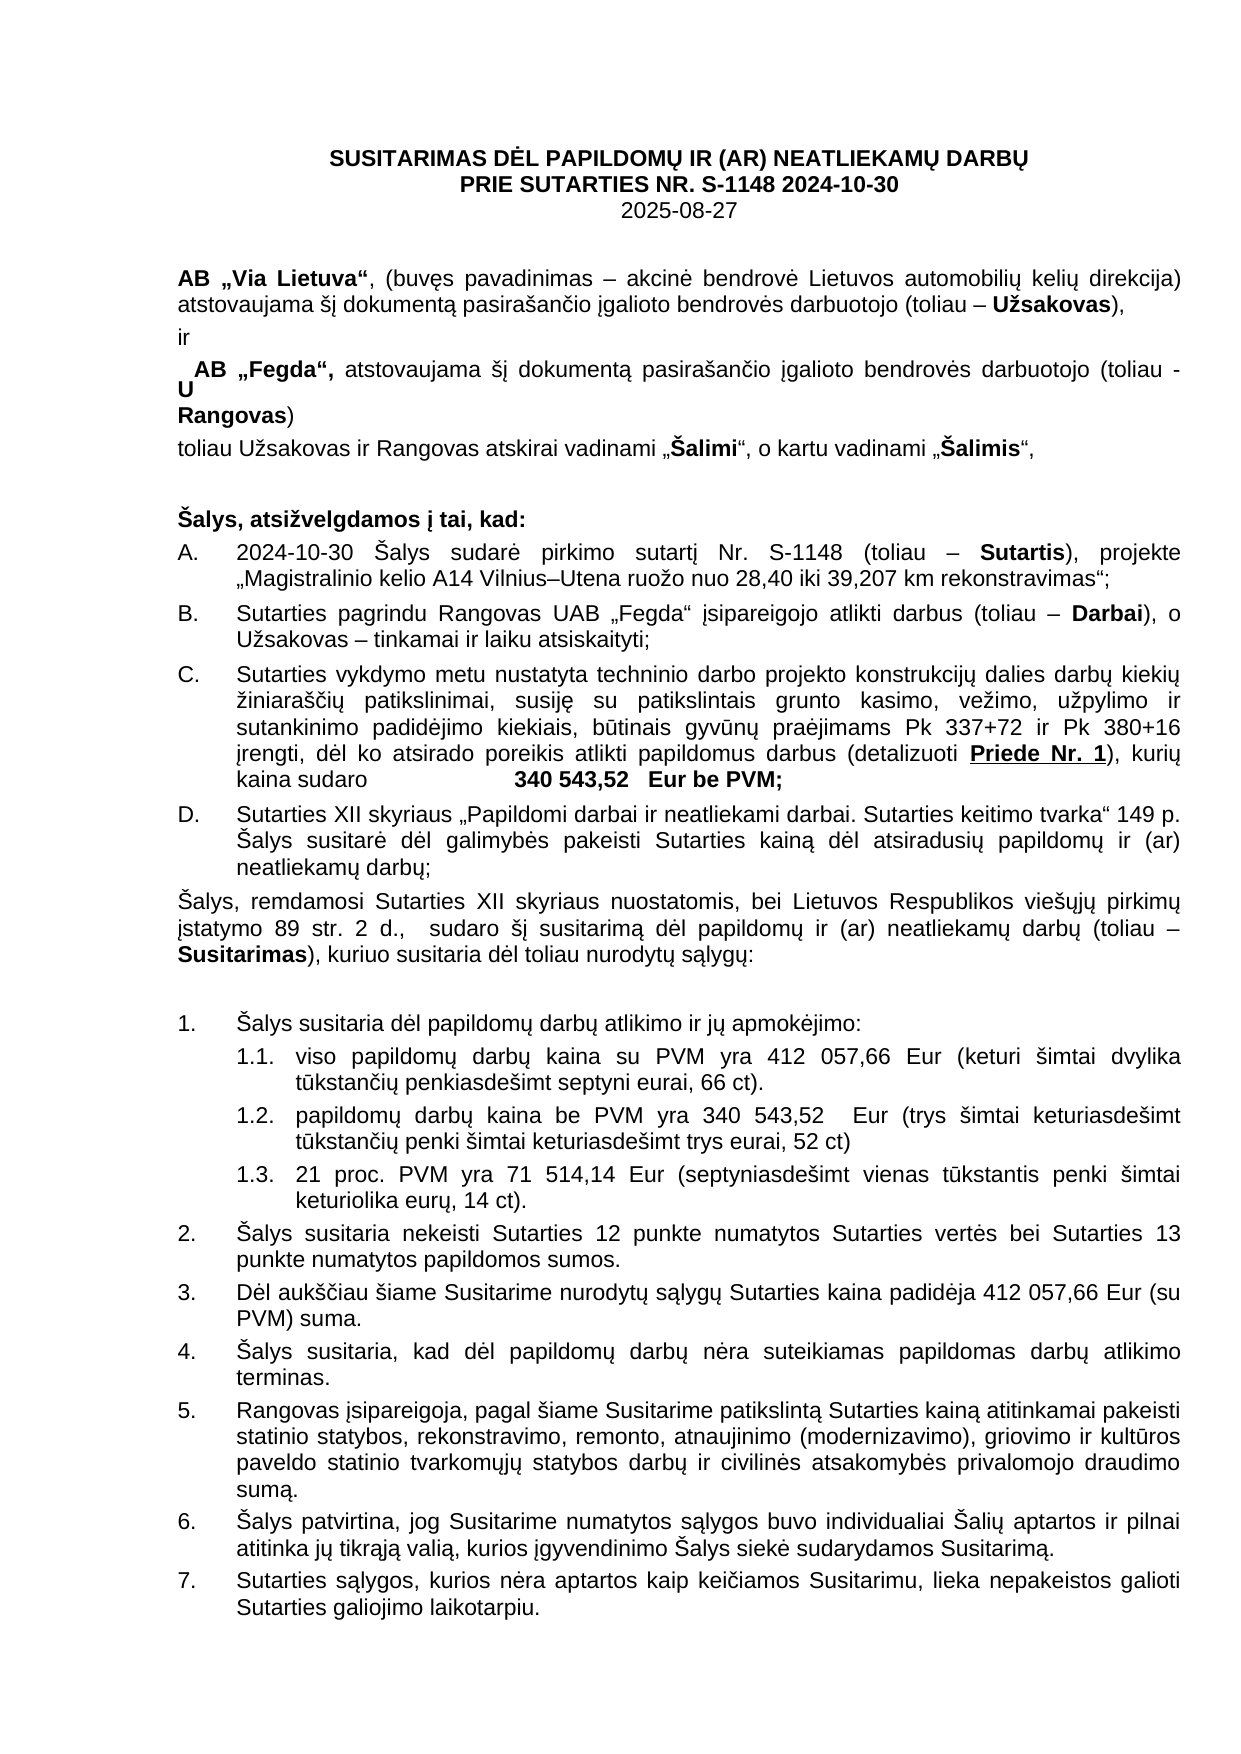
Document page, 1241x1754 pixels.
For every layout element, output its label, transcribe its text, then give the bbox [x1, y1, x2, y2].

list Rangovas įsipareigoja, pagal šiame Susitarime patikslintą Sutarties kainą atitinkamai pakeisti statinio statybos, rekonstravimo, remonto, atnaujinimo (modernizavimo), griovimo ir kultūros paveldo statinio tvarkomųjų statybos darbų ir civilinės atsakomybės privalomojo draudimo sumą. [177, 1397, 1181, 1502]
text toliau ir atskirai vadinami „Šalimi“, o kartu vadinami „Šalimis“, [177, 434, 1181, 461]
text Šalys, remdamosi Sutarties sudaro šį susitarimą dėl papildomų ir (ar) neatliekamų darbų (toliau – Susitarimas), kuriuo susitaria dėl toliau nurodytų sąlygų: [177, 888, 1181, 967]
list Sutarties pagrindu Rangovas įsipareigojo atlikti darbus (toliau – Darbai), o Užsakovas – tinkamai ir laiku atsiskaityti; [177, 600, 1181, 652]
list susitaria dėl atlikimo ir jų apmokėjimo: [177, 1010, 1181, 1037]
text PRIE SUTARTIES NR. -30 [177, 171, 1181, 197]
list Šalys sudarė (toliau – Sutartis), projekte „“; [177, 539, 1181, 591]
list Sutarties Šalys susitarė dėl galimybės pakeisti Sutarties kainą dėl atsiradusių papildomų ir (ar) neatliekamų darbų; [177, 801, 1181, 880]
list viso papildomų darbų kaina su PVM yra 412 057,66 Eur (). [236, 1043, 1181, 1096]
list Sutarties vykdymo metu nustatyta techninio darbo projekto konstrukcijų dalies darbų kiekių žiniaraščių patikslinimai, susiję su patikslintais grunto kasimo, vežimo, užpylimo ir sutankinimo padidėjimo kiekiais, būtinais gyvūnų praėjimams Pk 337+72 ir Pk 380+16 įrengti, dėl ko atsirado poreikis atlikti papildomus darbus (detalizuoti Priede Nr. 1), kurių kaina sudaro 340 543,52 Eur be PVM; [177, 661, 1181, 792]
list 21 proc. PVM yra 71 514,14 Eur (septyniasdešimt vienas tūkstantis penki šimtai keturiolika eurų, 14 ct). [236, 1161, 1181, 1213]
list Dėl aukščiau šiame Susitarime nurodytų sąlygų Sutarties kaina padidėja 412 057,66 Eur (su PVM) suma. [177, 1279, 1181, 1331]
text AB „Via Lietuva“, (buvęs pavadinimas – akcinė bendrovė Lietuvos automobilių kelių direkcija) atstovaujama šį dokumentą pasirašančio įgalioto bendrovės darbuotojo (toliau – ), [177, 265, 1181, 318]
list ​​Šalys​ susitaria, kad dėl papildomų darbų ​nėra suteikiamas papildomas darbų atlikimo terminas.​ [177, 1338, 1181, 1390]
list papildomų darbų kaina be PVM yra 340 543,52 Eur (trys šimtai keturiasdešimt tūkstančių penki šimtai keturiasdešimt trys eurai, 52 ct [236, 1102, 1181, 1154]
text SUSITARIMAS DĖL PAPILDOMŲ IR (AR) NEATLIEKAMŲ DARBŲ [177, 144, 1181, 171]
text ir [177, 324, 1181, 350]
text Šalys, atsižvelgdamos į tai, kad: [177, 506, 1181, 532]
list Sutarties sąlygos, kurios nėra aptartos kaip keičiamos Susitarimu, lieka nepakeistos galioti Sutarties galiojimo laikotarpiu. [177, 1567, 1181, 1620]
list Šalys susitaria nekeisti Sutarties punkte numatytos Sutarties vertės bei Sutarties 13 punkte numatytos papildomos sumos. [177, 1220, 1181, 1272]
text atstovaujama šį dokumentą pasirašančio įgalioto bendrovės darbuotojo (toliau - ) [177, 356, 1181, 428]
list Šalys patvirtina, jog Susitarime numatytos sąlygos buvo individualiai Šalių aptartos ir pilnai atitinka jų tikrąją valią, kurios įgyvendinimo Šalys siekė sudarydamos Susitarimą. [177, 1508, 1181, 1561]
